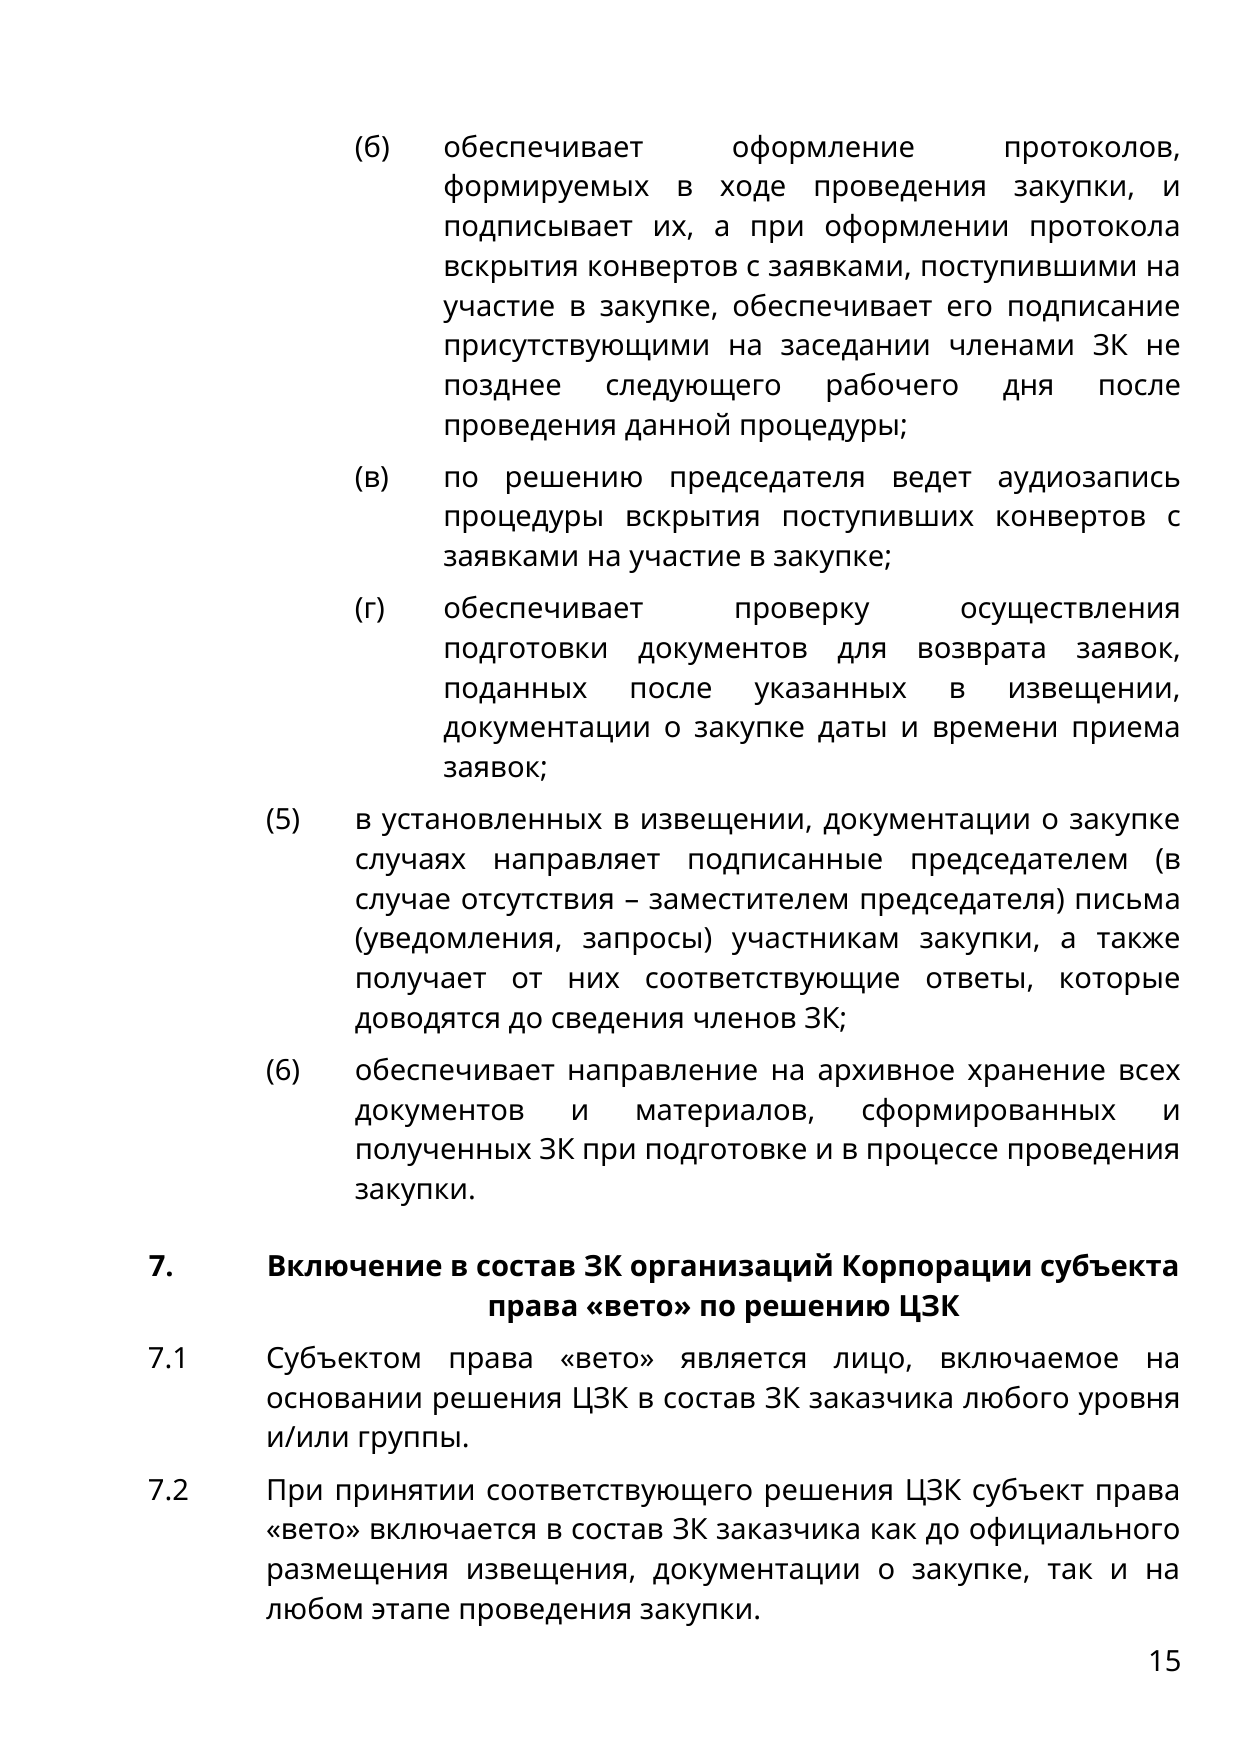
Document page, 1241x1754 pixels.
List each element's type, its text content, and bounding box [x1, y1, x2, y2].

text в установленных в извещении, документации о закупке случаях направляет подписанные председателем (в случае отсутствия – заместителем председателя) письма (уведомления, запросы) участникам закупки, а также получает от них соответствующие ответы, которые доводятся до сведения членов ЗК; [266, 798, 1181, 1037]
list Включение в состав ЗК организаций Корпорации субъекта права «вето» по решению ЦЗК [148, 1245, 1181, 1325]
text Субъектом права «вето» является лицо, включаемое на основании решения ЦЗК в состав ЗК заказчика любого уровня и/или группы. [148, 1337, 1181, 1456]
text обеспечивает проверку осуществления подготовки документов для возврата заявок, поданных после указанных в извещении, документации о закупке даты и времени приема заявок; [354, 588, 1181, 786]
text обеспечивает оформление протоколов, формируемых в ходе проведения закупки, и подписывает их, а при оформлении протокола вскрытия конвертов с заявками, поступившими на участие в закупке, обеспечивает его подписание присутствующими на заседании членами ЗК не позднее следующего рабочего дня после проведения данной процедуры; [354, 126, 1181, 443]
text обеспечивает направление на архивное хранение всех документов и материалов, сформированных и полученных ЗК при подготовке и в процессе проведения закупки. [266, 1049, 1181, 1208]
text по решению председателя ведет аудиозапись процедуры вскрытия поступивших конвертов с заявками на участие в закупке; [354, 456, 1181, 575]
text При принятии соответствующего решения ЦЗК субъект права «вето» включается в состав ЗК заказчика как до официального размещения извещения, документации о закупке, так и на любом этапе проведения закупки. [148, 1469, 1181, 1628]
